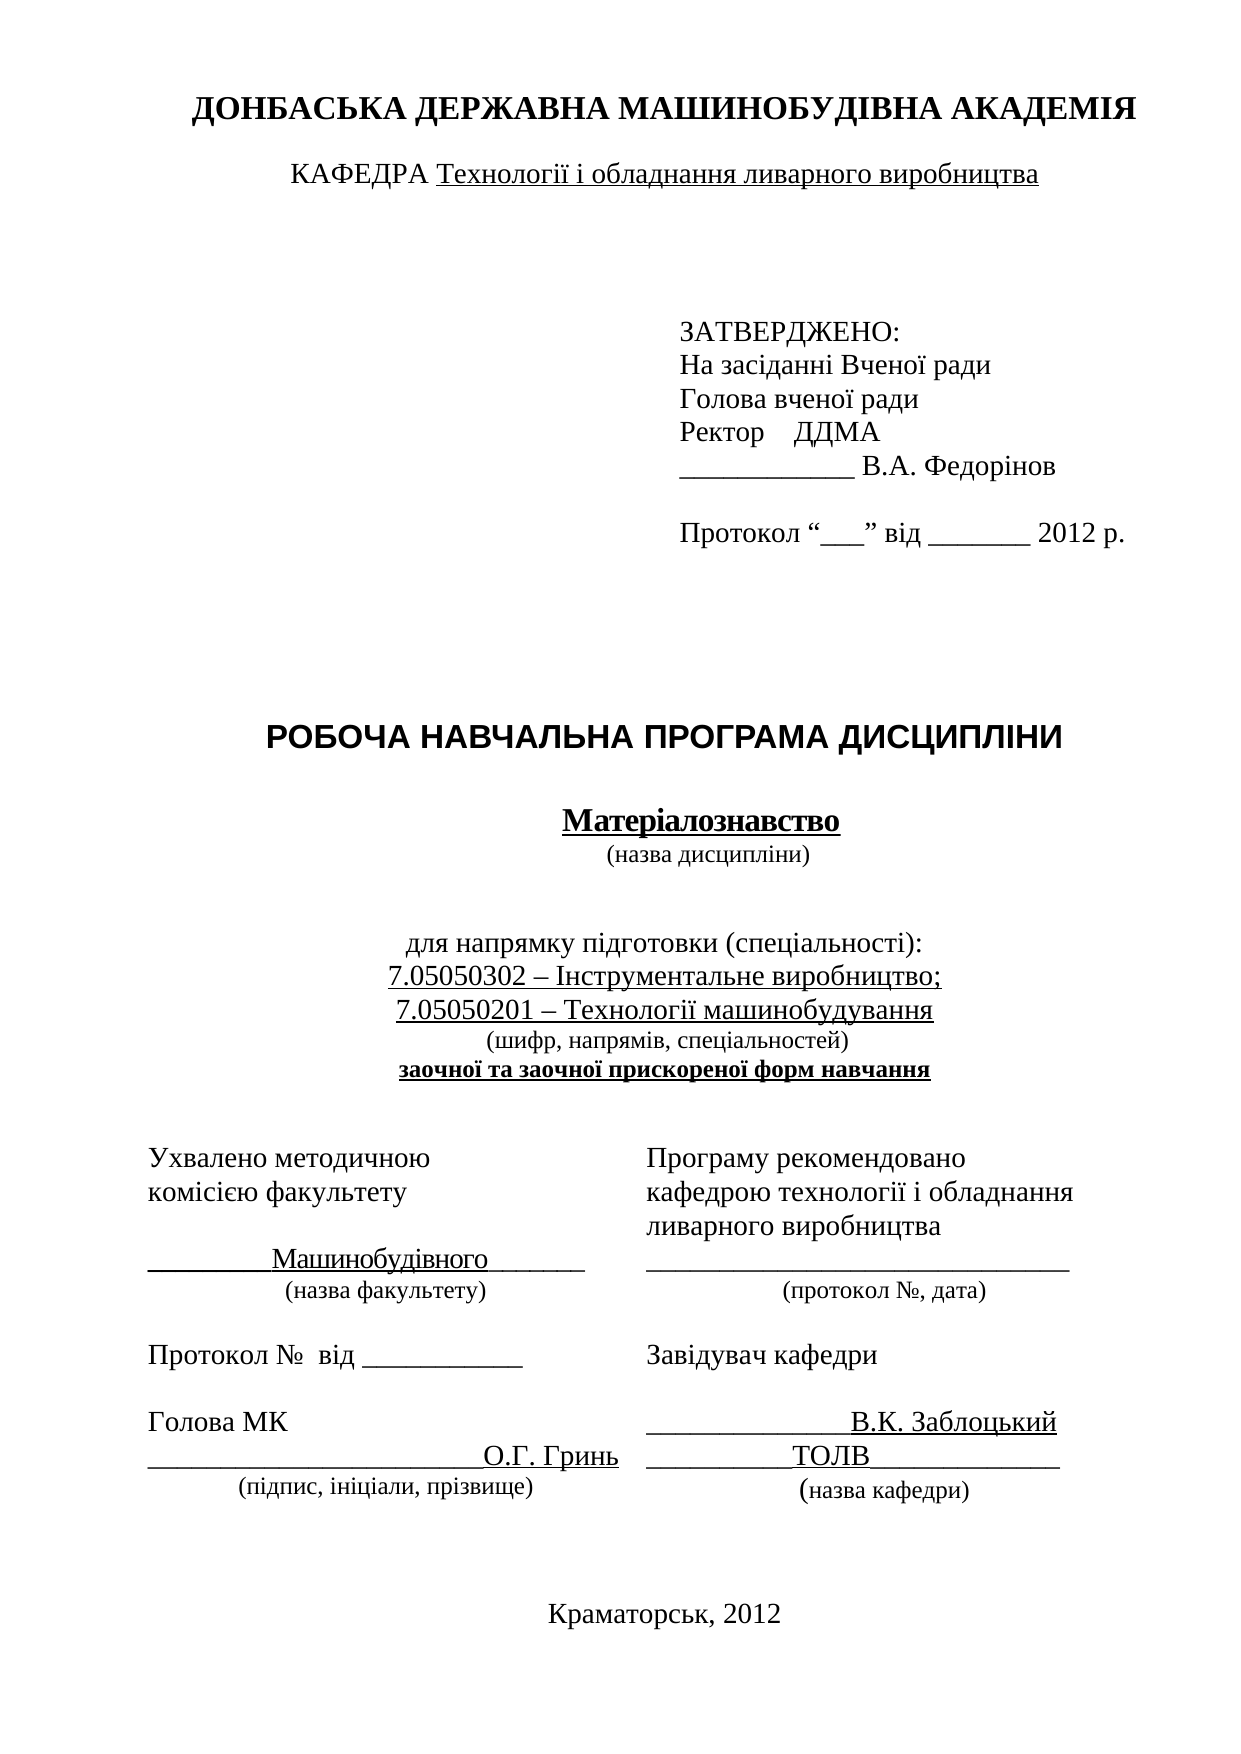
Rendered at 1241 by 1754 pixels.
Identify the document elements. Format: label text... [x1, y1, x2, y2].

text для напрямку підготовки (спеціальності): [148, 925, 1181, 958]
text Протокол “___” від _______ 2012 р. [679, 515, 1181, 549]
text ____________ В.А. Федорінов [679, 448, 1181, 482]
text 7.05050302 – Інструментальне виробництво; [148, 958, 1181, 992]
text Краматорськ, 2012 [148, 1596, 1181, 1629]
subtitle РОБОЧА НАВЧАЛЬНА ПРОГРАМА ДИСЦИПЛІНИ [148, 717, 1181, 756]
text КАФЕДРА Технології і обладнання ливарного виробництва [148, 156, 1181, 189]
subtitle Матеріалознавство [148, 800, 1181, 839]
text Голова вченої ради [679, 381, 1181, 414]
table_header Програму рекомендовано кафедрою технології і обладнання ливарного виробництва _____________________________ (протокол №, дата) Завідувач кафедри ______________В.К. Заблоцький __________ТОЛВ_____________ (назва кафедри) [635, 1141, 1133, 1505]
text (шифр, напрямів, спеціальностей) [148, 1026, 1181, 1054]
table_header Ухвалено методичною комісією факультету _________Машинобудівного_______ (назва факультету) Протокол № від ___________ Голова МК _______________________О.Г. Гринь (підпис, ініціали, прізвище) [136, 1141, 635, 1505]
subtitle ЗАТВЕРДЖЕНО: [679, 314, 1181, 347]
text 7.05050201 – Технології машинобудування [148, 992, 1181, 1026]
text Ректор ДДМА [679, 414, 1181, 448]
text заочної та заочної прискореної форм навчання [148, 1054, 1181, 1083]
text На засіданні Вченої ради [679, 347, 1181, 381]
text (назва дисципліни) [148, 839, 1181, 867]
title ДОНБАСЬКА ДЕРЖАВНА МАШИНОБУДІВНА АКАДЕМІЯ [148, 89, 1181, 127]
